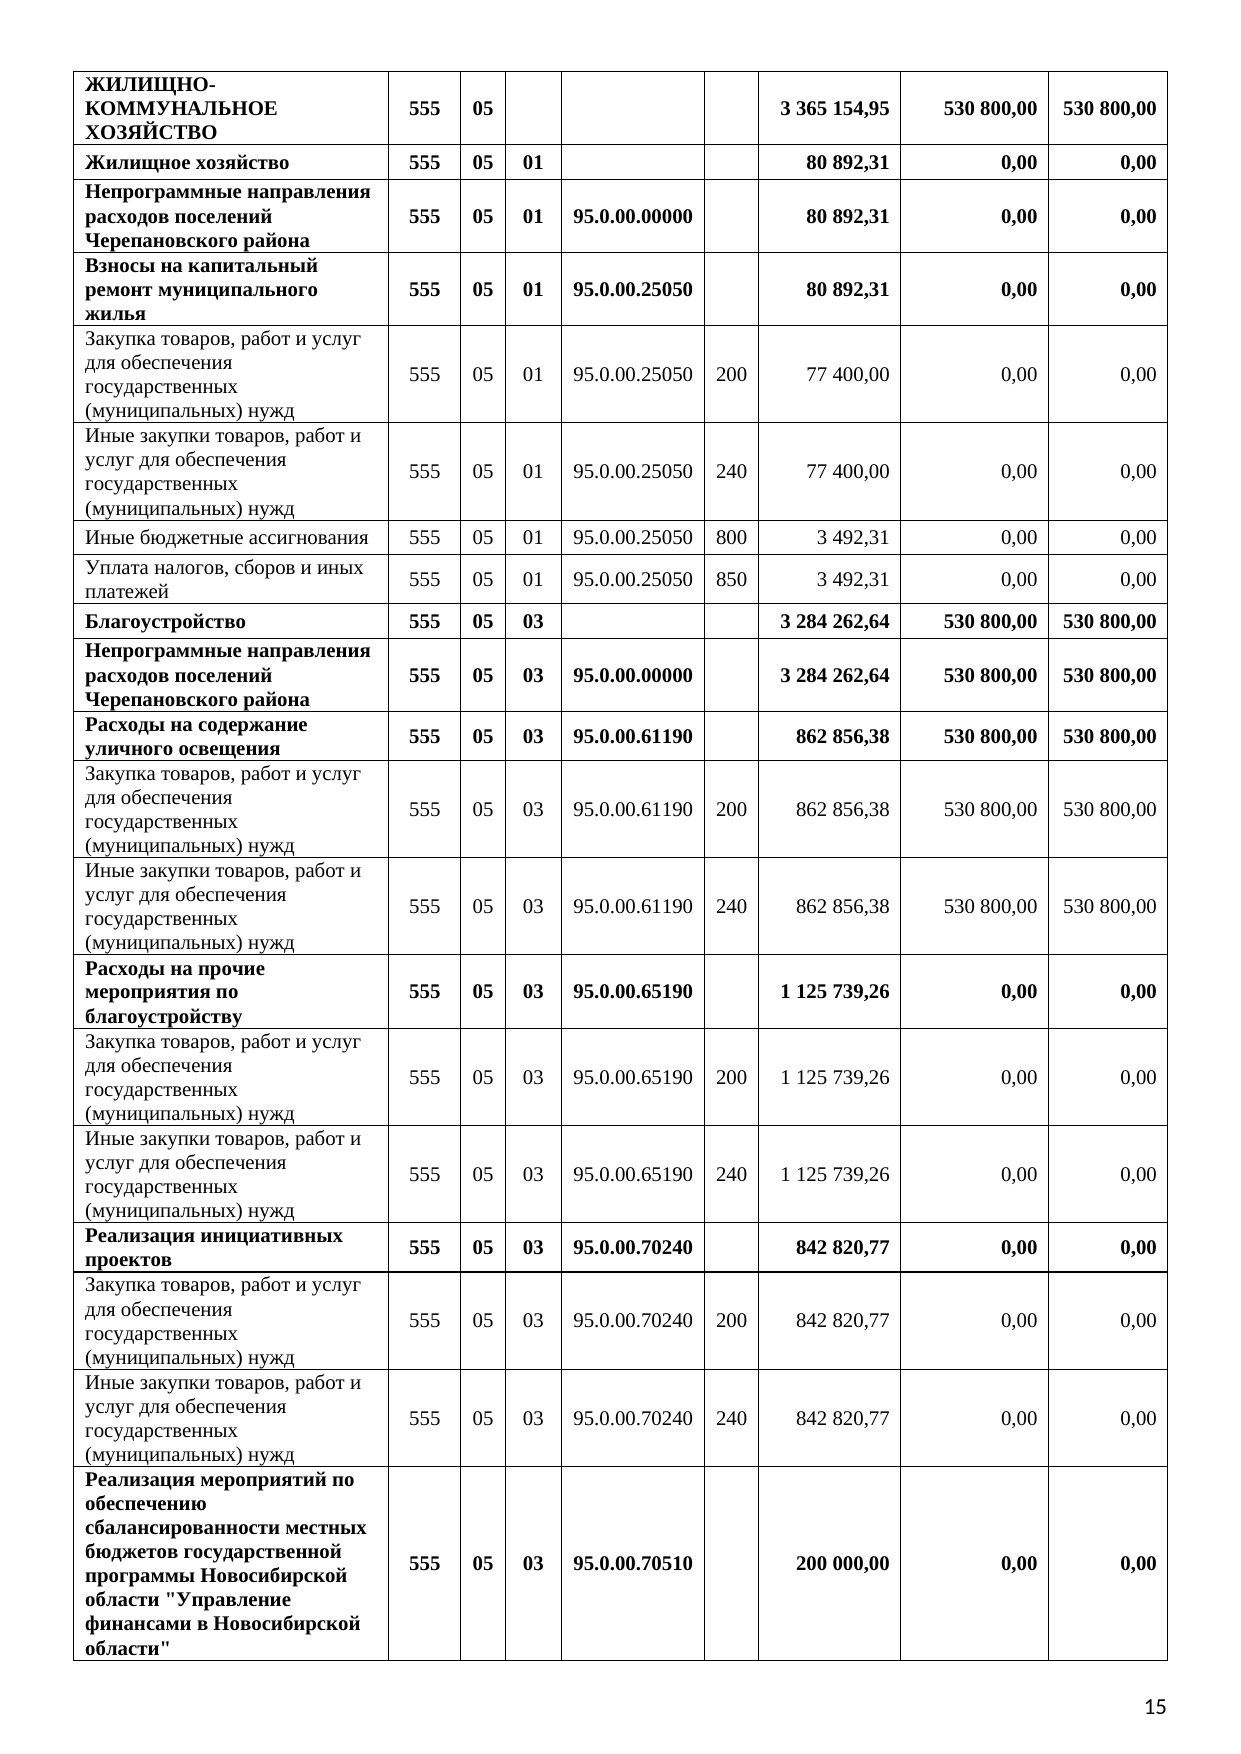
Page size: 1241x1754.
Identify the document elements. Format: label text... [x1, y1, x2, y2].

table_cell 555 [389, 521, 460, 554]
table_cell 850 [705, 555, 758, 603]
table_cell 0,00 [901, 1126, 1048, 1222]
table_cell 200 [705, 1029, 758, 1125]
table_cell 240 [705, 858, 758, 954]
table_cell 0,00 [1049, 1370, 1167, 1466]
table_cell 05 [461, 1370, 505, 1466]
table_cell 01 [506, 326, 561, 422]
table_cell 05 [461, 72, 505, 144]
table_cell 80 892,31 [759, 253, 900, 325]
table_cell [705, 72, 758, 144]
table_cell 0,00 [901, 180, 1048, 252]
table_cell 03 [506, 1029, 561, 1125]
table_cell 555 [389, 423, 460, 519]
table_cell 0,00 [1049, 253, 1167, 325]
table_cell 555 [389, 326, 460, 422]
table_cell 555 [389, 604, 460, 637]
table_cell 555 [389, 145, 460, 178]
table_cell Расходы на прочие мероприятия по благоустройству [74, 955, 388, 1028]
table_cell 03 [506, 955, 561, 1028]
table_cell 0,00 [901, 145, 1048, 178]
table_cell Закупка товаров, работ и услуг для обеспечения государственных (муниципальных) нужд [74, 326, 388, 422]
table_cell 95.0.00.00000 [562, 180, 704, 252]
table_cell 862 856,38 [759, 761, 900, 857]
table_cell 0,00 [1049, 326, 1167, 422]
table_cell 555 [389, 955, 460, 1028]
table_cell 05 [461, 180, 505, 252]
table_cell [705, 955, 758, 1028]
table_cell Реализация мероприятий по обеспечению сбалансированности местных бюджетов государственной программы Новосибирской области "Управление финансами в Новосибирской области" [74, 1467, 388, 1659]
table_cell 05 [461, 423, 505, 519]
table_cell 862 856,38 [759, 712, 900, 760]
table_cell 05 [461, 326, 505, 422]
table_cell 80 892,31 [759, 180, 900, 252]
table_cell 842 820,77 [759, 1273, 900, 1369]
table_cell Иные закупки товаров, работ и услуг для обеспечения государственных (муниципальных) нужд [74, 858, 388, 954]
table_cell 1 125 739,26 [759, 955, 900, 1028]
table_cell 200 000,00 [759, 1467, 900, 1659]
table_cell 0,00 [1049, 145, 1167, 178]
table_cell 530 800,00 [901, 858, 1048, 954]
table_cell 03 [506, 1223, 561, 1271]
table_cell 0,00 [901, 555, 1048, 603]
table_cell 05 [461, 1467, 505, 1659]
table_cell 95.0.00.25050 [562, 253, 704, 325]
table_cell [562, 145, 704, 178]
table_cell Непрограммные направления расходов поселений Черепановского района [74, 639, 388, 711]
table_cell 95.0.00.70240 [562, 1370, 704, 1466]
table_cell Закупка товаров, работ и услуг для обеспечения государственных (муниципальных) нужд [74, 1273, 388, 1369]
table_cell 0,00 [901, 955, 1048, 1028]
table_cell 01 [506, 145, 561, 178]
table_cell 555 [389, 555, 460, 603]
table_cell 03 [506, 1467, 561, 1659]
table_cell 555 [389, 1370, 460, 1466]
table_cell 03 [506, 712, 561, 760]
table_cell 03 [506, 761, 561, 857]
table_cell 95.0.00.61190 [562, 761, 704, 857]
table_cell 05 [461, 761, 505, 857]
table_cell [705, 639, 758, 711]
table_cell 95.0.00.25050 [562, 423, 704, 519]
table_cell 842 820,77 [759, 1223, 900, 1271]
table_cell 95.0.00.25050 [562, 326, 704, 422]
table_cell 01 [506, 253, 561, 325]
table_cell 01 [506, 423, 561, 519]
table_cell 03 [506, 1273, 561, 1369]
table_cell 555 [389, 712, 460, 760]
table_cell Иные закупки товаров, работ и услуг для обеспечения государственных (муниципальных) нужд [74, 1370, 388, 1466]
table_cell 530 800,00 [1049, 604, 1167, 637]
table_cell 05 [461, 639, 505, 711]
table_cell 95.0.00.61190 [562, 858, 704, 954]
table_cell 95.0.00.61190 [562, 712, 704, 760]
table_cell 555 [389, 1223, 460, 1271]
table_cell [562, 604, 704, 637]
table_cell Уплата налогов, сборов и иных платежей [74, 555, 388, 603]
table_cell Непрограммные направления расходов поселений Черепановского района [74, 180, 388, 252]
table_cell 555 [389, 761, 460, 857]
table_cell 95.0.00.65190 [562, 955, 704, 1028]
table_cell Жилищное хозяйство [74, 145, 388, 178]
table_cell 0,00 [1049, 1126, 1167, 1222]
table_cell Расходы на содержание уличного освещения [74, 712, 388, 760]
table_cell 555 [389, 1029, 460, 1125]
table_cell 0,00 [1049, 555, 1167, 603]
table_cell 05 [461, 858, 505, 954]
table_cell 05 [461, 145, 505, 178]
table_cell 0,00 [901, 1370, 1048, 1466]
table_cell 555 [389, 858, 460, 954]
table_cell 0,00 [901, 1467, 1048, 1659]
table_cell 0,00 [901, 326, 1048, 422]
table_cell 03 [506, 858, 561, 954]
table_cell 95.0.00.25050 [562, 555, 704, 603]
table_cell 95.0.00.25050 [562, 521, 704, 554]
table_cell 05 [461, 253, 505, 325]
table_cell 95.0.00.00000 [562, 639, 704, 711]
table_cell 530 800,00 [901, 604, 1048, 637]
table_cell [705, 253, 758, 325]
table_cell 05 [461, 955, 505, 1028]
table_cell 1 125 739,26 [759, 1029, 900, 1125]
table_cell 0,00 [1049, 1273, 1167, 1369]
table_cell ЖИЛИЩНО-КОММУНАЛЬНОЕ ХОЗЯЙСТВО [74, 72, 388, 144]
table_cell Иные закупки товаров, работ и услуг для обеспечения государственных (муниципальных) нужд [74, 1126, 388, 1222]
table_cell 200 [705, 1273, 758, 1369]
table_cell 0,00 [1049, 521, 1167, 554]
table_cell [705, 1223, 758, 1271]
table_cell 01 [506, 180, 561, 252]
table_cell Закупка товаров, работ и услуг для обеспечения государственных (муниципальных) нужд [74, 761, 388, 857]
table_cell 555 [389, 639, 460, 711]
table_cell 530 800,00 [901, 639, 1048, 711]
table_cell 530 800,00 [1049, 858, 1167, 954]
table_cell 05 [461, 555, 505, 603]
table_cell 0,00 [901, 521, 1048, 554]
table_cell 3 284 262,64 [759, 639, 900, 711]
table_cell [705, 145, 758, 178]
table_cell [705, 1467, 758, 1659]
table_cell 842 820,77 [759, 1370, 900, 1466]
table_cell 03 [506, 604, 561, 637]
table_cell Благоустройство [74, 604, 388, 637]
table_cell Иные бюджетные ассигнования [74, 521, 388, 554]
table_cell 862 856,38 [759, 858, 900, 954]
table_cell 95.0.00.70240 [562, 1223, 704, 1271]
table_cell 240 [705, 1370, 758, 1466]
table_cell 0,00 [901, 1273, 1048, 1369]
table_cell 555 [389, 253, 460, 325]
table_cell 800 [705, 521, 758, 554]
table_cell 3 284 262,64 [759, 604, 900, 637]
table_cell 77 400,00 [759, 326, 900, 422]
table_cell 555 [389, 180, 460, 252]
table_cell 0,00 [901, 423, 1048, 519]
table_cell 530 800,00 [901, 712, 1048, 760]
table_cell 0,00 [1049, 423, 1167, 519]
table_cell 200 [705, 326, 758, 422]
table_cell 95.0.00.65190 [562, 1029, 704, 1125]
table_cell 555 [389, 1467, 460, 1659]
table_cell 530 800,00 [1049, 639, 1167, 711]
table_cell 0,00 [901, 1029, 1048, 1125]
table_cell Взносы на капитальный ремонт муниципального жилья [74, 253, 388, 325]
table_cell [506, 72, 561, 144]
table_cell 05 [461, 1126, 505, 1222]
table_cell 0,00 [1049, 955, 1167, 1028]
table_cell 240 [705, 423, 758, 519]
table_cell [705, 712, 758, 760]
table_cell 0,00 [1049, 180, 1167, 252]
table_cell 3 492,31 [759, 555, 900, 603]
table_cell 05 [461, 521, 505, 554]
table_cell [705, 604, 758, 637]
table_cell 3 365 154,95 [759, 72, 900, 144]
table_cell Реализация инициативных проектов [74, 1223, 388, 1271]
table_cell 95.0.00.70240 [562, 1273, 704, 1369]
table_cell 80 892,31 [759, 145, 900, 178]
table_cell 0,00 [1049, 1029, 1167, 1125]
table_cell 3 492,31 [759, 521, 900, 554]
table_cell [562, 72, 704, 144]
table_cell 200 [705, 761, 758, 857]
table_cell 1 125 739,26 [759, 1126, 900, 1222]
table_cell 555 [389, 1126, 460, 1222]
table_cell 0,00 [901, 1223, 1048, 1271]
table_cell Иные закупки товаров, работ и услуг для обеспечения государственных (муниципальных) нужд [74, 423, 388, 519]
table_cell 05 [461, 1029, 505, 1125]
table_cell 03 [506, 1126, 561, 1222]
table_cell 03 [506, 1370, 561, 1466]
table_cell 05 [461, 1273, 505, 1369]
table_cell 240 [705, 1126, 758, 1222]
table_cell 530 800,00 [901, 72, 1048, 144]
table_cell [705, 180, 758, 252]
table_cell 01 [506, 521, 561, 554]
table_cell 0,00 [901, 253, 1048, 325]
table_cell 05 [461, 604, 505, 637]
table_cell 530 800,00 [1049, 72, 1167, 144]
table_cell Закупка товаров, работ и услуг для обеспечения государственных (муниципальных) нужд [74, 1029, 388, 1125]
table_cell 01 [506, 555, 561, 603]
table_cell 05 [461, 712, 505, 760]
table_cell 0,00 [1049, 1223, 1167, 1271]
table_cell 530 800,00 [1049, 761, 1167, 857]
table_cell 555 [389, 72, 460, 144]
table_cell 0,00 [1049, 1467, 1167, 1659]
table_cell 95.0.00.70510 [562, 1467, 704, 1659]
table_cell 530 800,00 [901, 761, 1048, 857]
table_cell 530 800,00 [1049, 712, 1167, 760]
table_cell 05 [461, 1223, 505, 1271]
table_cell 555 [389, 1273, 460, 1369]
table_cell 95.0.00.65190 [562, 1126, 704, 1222]
table_cell 03 [506, 639, 561, 711]
table_cell 77 400,00 [759, 423, 900, 519]
